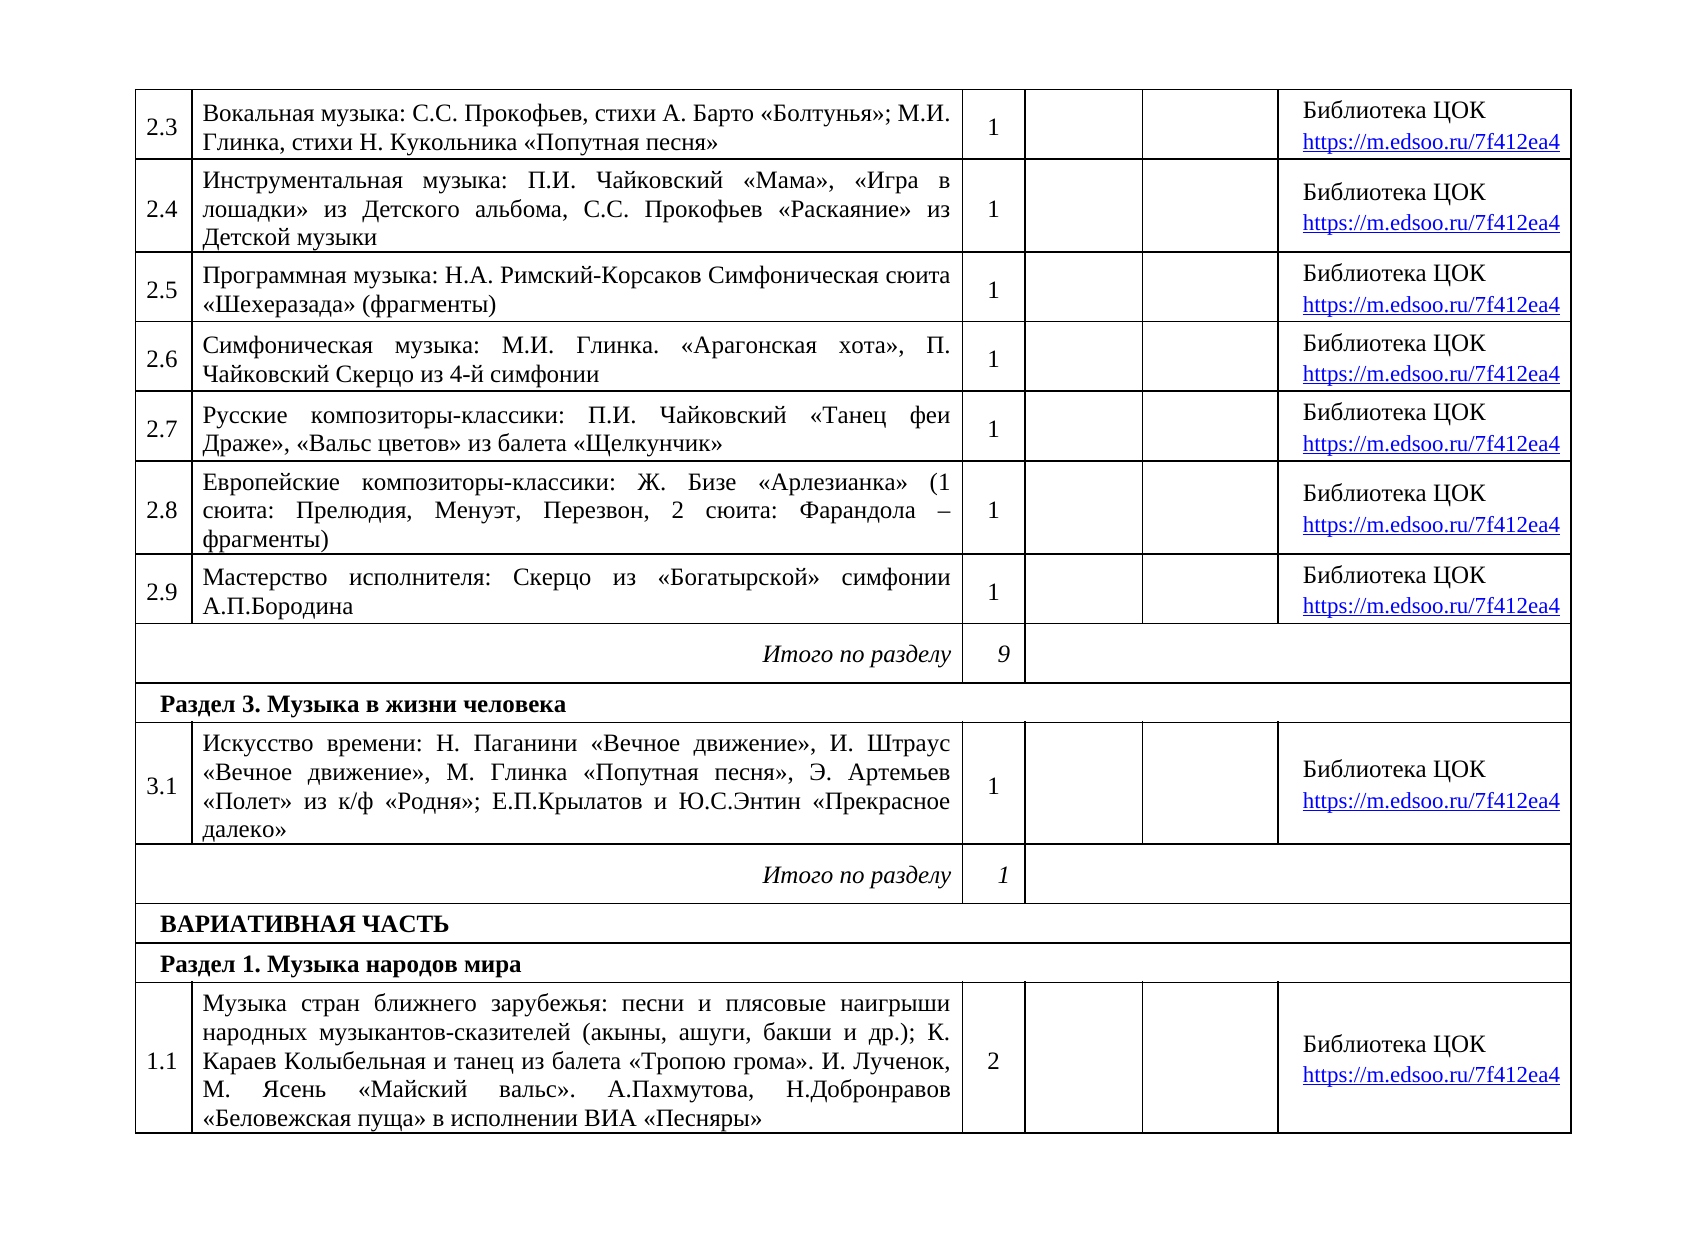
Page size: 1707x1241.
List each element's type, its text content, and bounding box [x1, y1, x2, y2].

table_cell [1143, 555, 1277, 623]
table_cell Музыка стран ближнего зарубежья: песни и плясовые наигрыши народных музыкантов-сказителей (акыны, ашуги, бакши и др.); К. Караев Колыбельная и танец из балета «Тропою грома». И. Лученок, М. Ясень «Майский вальс». А.Пахмутова, Н.Добронравов «Беловежская пуща» в исполнении ВИА «Песняры» [193, 983, 962, 1132]
table_cell 1.1 [136, 983, 191, 1132]
table_cell Искусство времени: Н. Паганини «Вечное движение», И. Штраус «Вечное движение», М. Глинка «Попутная песня», Э. Артемьев «Полет» из к/ф «Родня»; Е.П.Крылатов и Ю.С.Энтин «Прекрасное далеко» [193, 723, 962, 843]
table_cell [1143, 253, 1277, 321]
table_cell 2.6 [136, 322, 191, 390]
table_cell [1026, 462, 1142, 553]
table_cell 2.5 [136, 253, 191, 321]
table_cell Вокальная музыка: С.С. Прокофьев, стихи А. Барто «Болтунья»; М.И. Глинка, стихи Н. Кукольника «Попутная песня» [193, 90, 962, 158]
table_cell Инструментальная музыка: П.И. Чайковский «Мама», «Игра в лошадки» из Детского альбома, С.С. Прокофьев «Раскаяние» из Детской музыки [193, 160, 962, 251]
table_cell 2.7 [136, 392, 191, 460]
table_cell [1143, 392, 1277, 460]
table_cell 1 [963, 253, 1024, 321]
table_cell [1143, 322, 1277, 390]
table_cell ВАРИАТИВНАЯ ЧАСТЬ [136, 904, 1570, 942]
table_cell [1143, 983, 1277, 1132]
table_cell Библиотека ЦОК https://m.edsoo.ru/7f412ea4 [1279, 462, 1570, 553]
table_cell 2.9 [136, 555, 191, 623]
table_cell Библиотека ЦОК https://m.edsoo.ru/7f412ea4 [1279, 392, 1570, 460]
table_cell Симфоническая музыка: М.И. Глинка. «Арагонская хота», П. Чайковский Скерцо из 4-й симфонии [193, 322, 962, 390]
table_cell 1 [963, 392, 1024, 460]
table_cell [1026, 983, 1142, 1132]
table_cell 1 [963, 322, 1024, 390]
table_cell Итого по разделу [136, 624, 962, 682]
table_cell Библиотека ЦОК https://m.edsoo.ru/7f412ea4 [1279, 160, 1570, 251]
table_cell 2.8 [136, 462, 191, 553]
table_cell Библиотека ЦОК https://m.edsoo.ru/7f412ea4 [1279, 555, 1570, 623]
table_cell [1143, 462, 1277, 553]
table_cell [1026, 253, 1142, 321]
table_cell [1143, 90, 1277, 158]
table_cell Европейские композиторы-классики: Ж. Бизе «Арлезианка» (1 сюита: Прелюдия, Менуэт, Перезвон, 2 сюита: Фарандола – фрагменты) [193, 462, 962, 553]
table_cell 3.1 [136, 723, 191, 843]
table_cell Программная музыка: Н.А. Римский-Корсаков Симфоническая сюита «Шехеразада» (фрагменты) [193, 253, 962, 321]
table_cell 1 [963, 160, 1024, 251]
table_cell [1143, 723, 1277, 843]
table_cell Библиотека ЦОК https://m.edsoo.ru/7f412ea4 [1279, 322, 1570, 390]
table_cell [1026, 845, 1570, 903]
table_cell [1026, 555, 1142, 623]
table_cell [1026, 624, 1570, 682]
table_cell 2 [963, 983, 1024, 1132]
table_cell 1 [963, 555, 1024, 623]
table_cell [1026, 160, 1142, 251]
table_cell Мастерство исполнителя: Скерцо из «Богатырской» симфонии А.П.Бородина [193, 555, 962, 623]
table_cell Раздел 3. Музыка в жизни человека [136, 684, 1570, 721]
table_cell 2.4 [136, 160, 191, 251]
table_cell Раздел 1. Музыка народов мира [136, 944, 1570, 981]
table_cell [1026, 322, 1142, 390]
table_cell [1143, 160, 1277, 251]
table_cell Библиотека ЦОК https://m.edsoo.ru/7f412ea4 [1279, 723, 1570, 843]
table_cell 9 [963, 624, 1024, 682]
table_cell Библиотека ЦОК https://m.edsoo.ru/7f412ea4 [1279, 253, 1570, 321]
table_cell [1279, 90, 1570, 158]
table_cell Русские композиторы-классики: П.И. Чайковский «Танец феи Драже», «Вальс цветов» из балета «Щелкунчик» [193, 392, 962, 460]
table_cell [1279, 983, 1570, 1132]
table_cell [1026, 90, 1142, 158]
table_cell 2.3 [136, 90, 191, 158]
table_cell [1026, 392, 1142, 460]
table_cell 1 [963, 845, 1024, 903]
table_cell Итого по разделу [136, 845, 962, 903]
table_cell 1 [963, 90, 1024, 158]
table_cell 1 [963, 723, 1024, 843]
table_cell [1026, 723, 1142, 843]
table_cell 1 [963, 462, 1024, 553]
